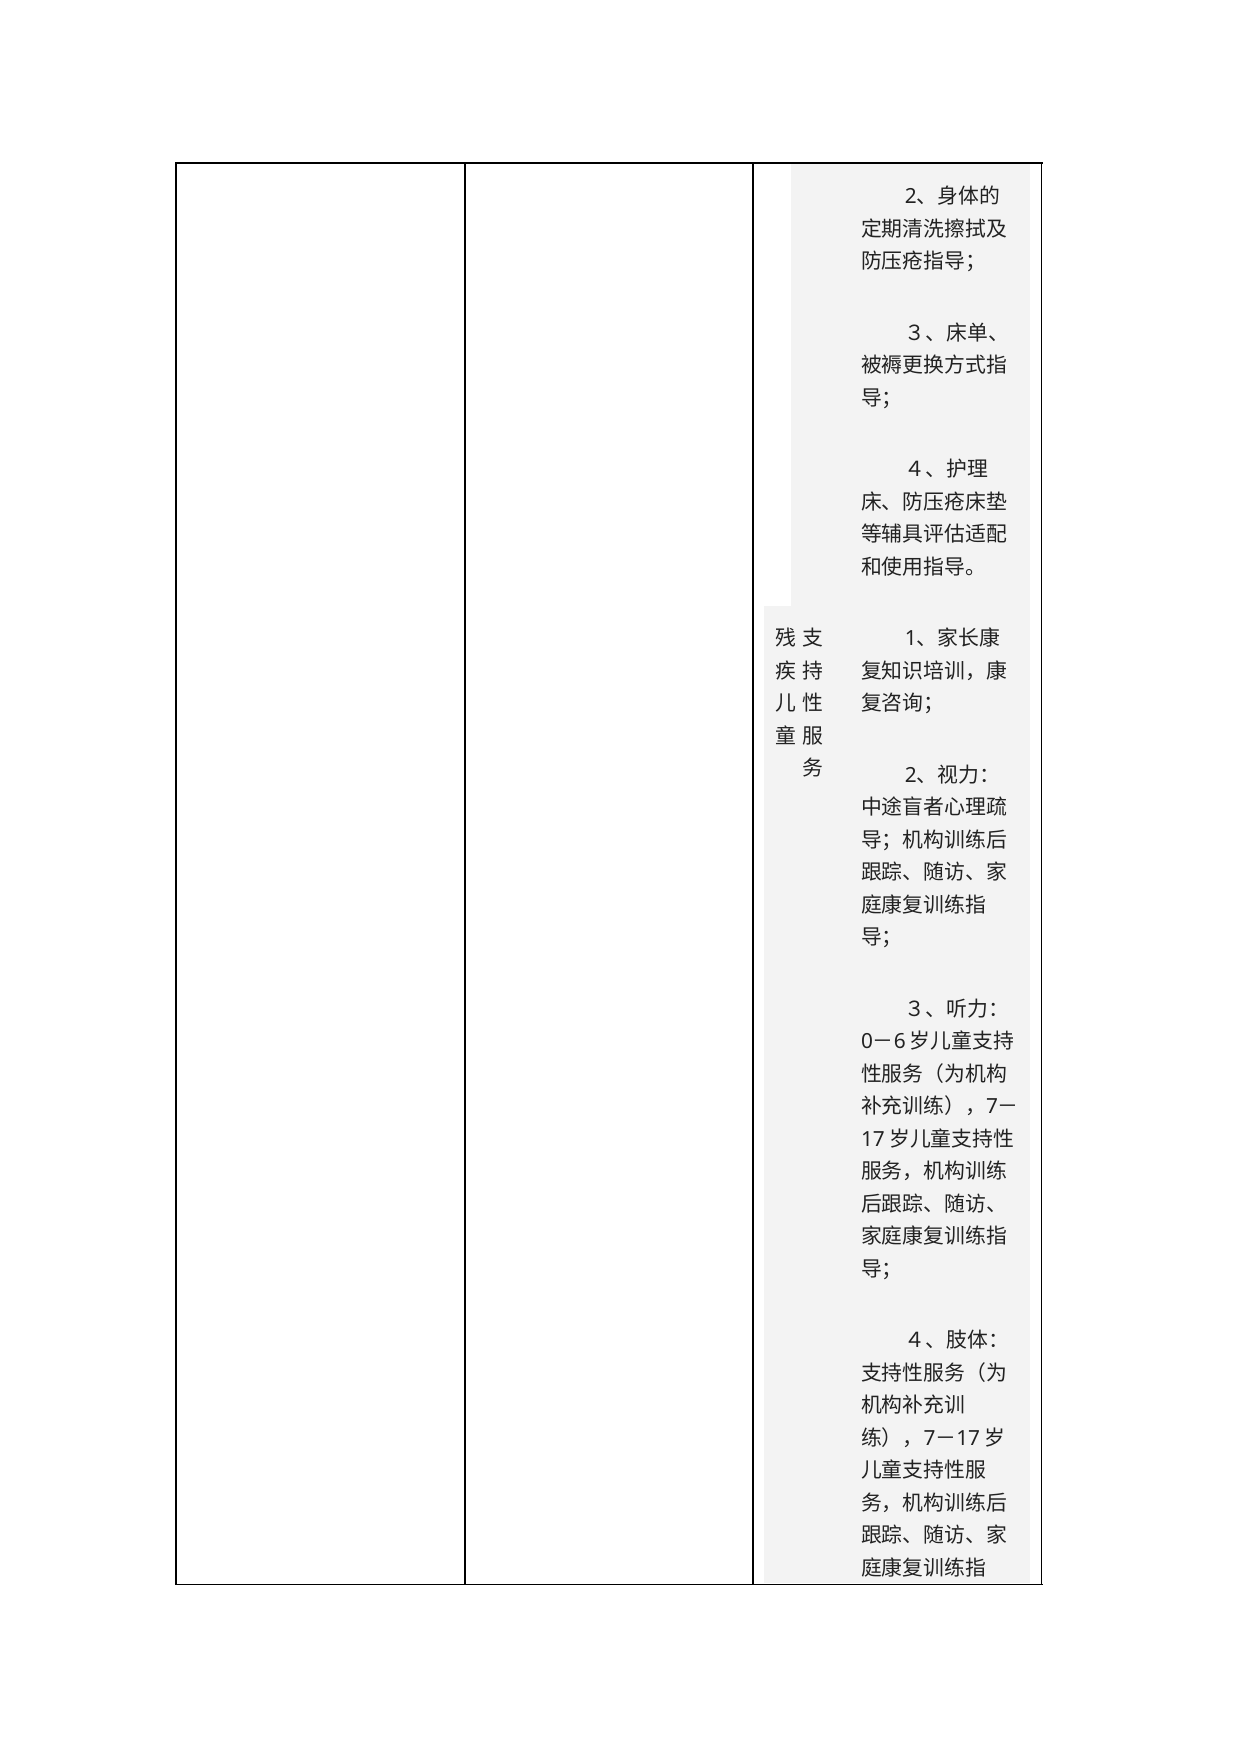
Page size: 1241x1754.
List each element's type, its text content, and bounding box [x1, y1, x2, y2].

table_cell [1030, 164, 1041, 1583]
table_cell 4 [177, 164, 464, 1583]
table_cell [466, 164, 752, 1583]
table_cell [754, 164, 791, 1583]
